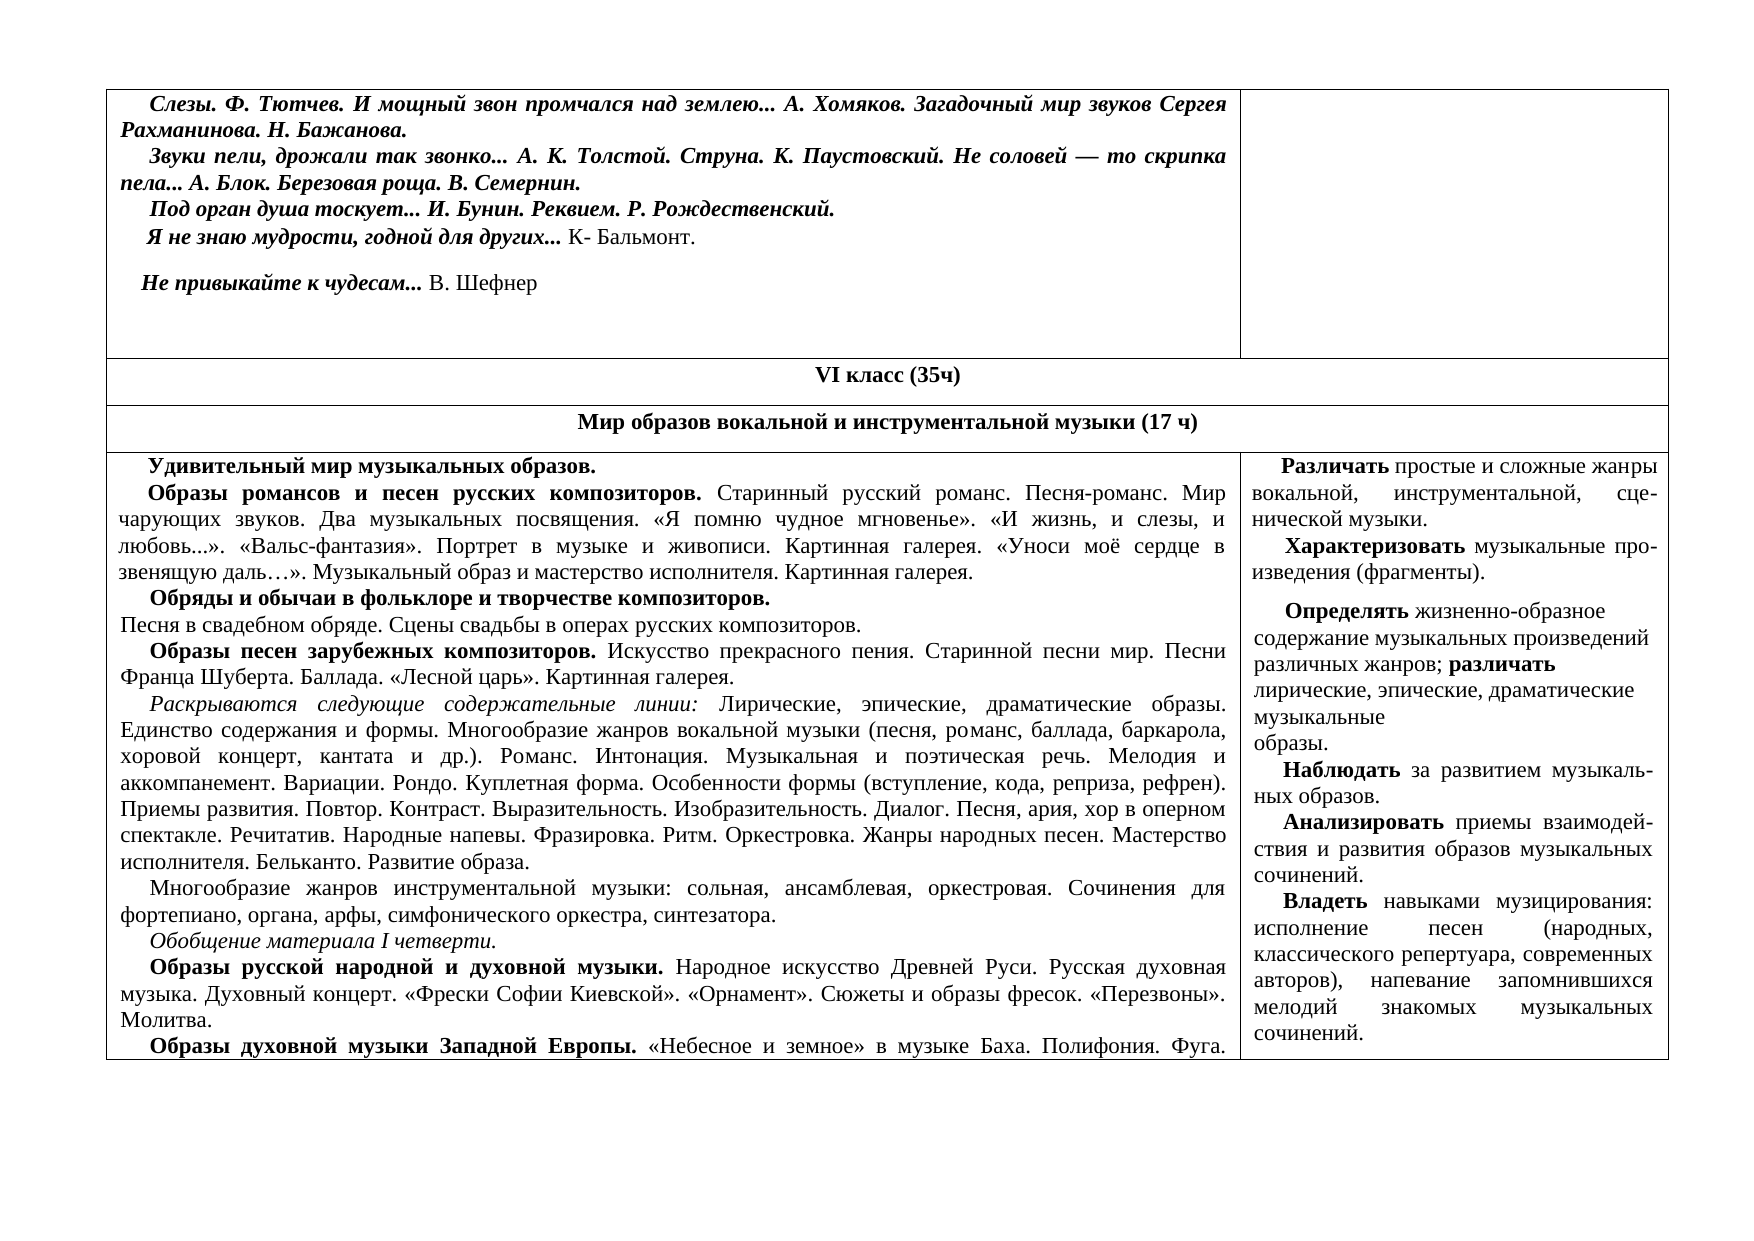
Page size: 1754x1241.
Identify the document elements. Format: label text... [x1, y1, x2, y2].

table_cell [1241, 453, 1668, 1059]
table_cell VI класс (35ч) [107, 359, 1668, 405]
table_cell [107, 90, 1240, 358]
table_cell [1241, 90, 1668, 358]
table_cell Мир образов вокальной и инструментальной музыки (17 ч) [107, 406, 1668, 452]
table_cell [107, 453, 1240, 1059]
